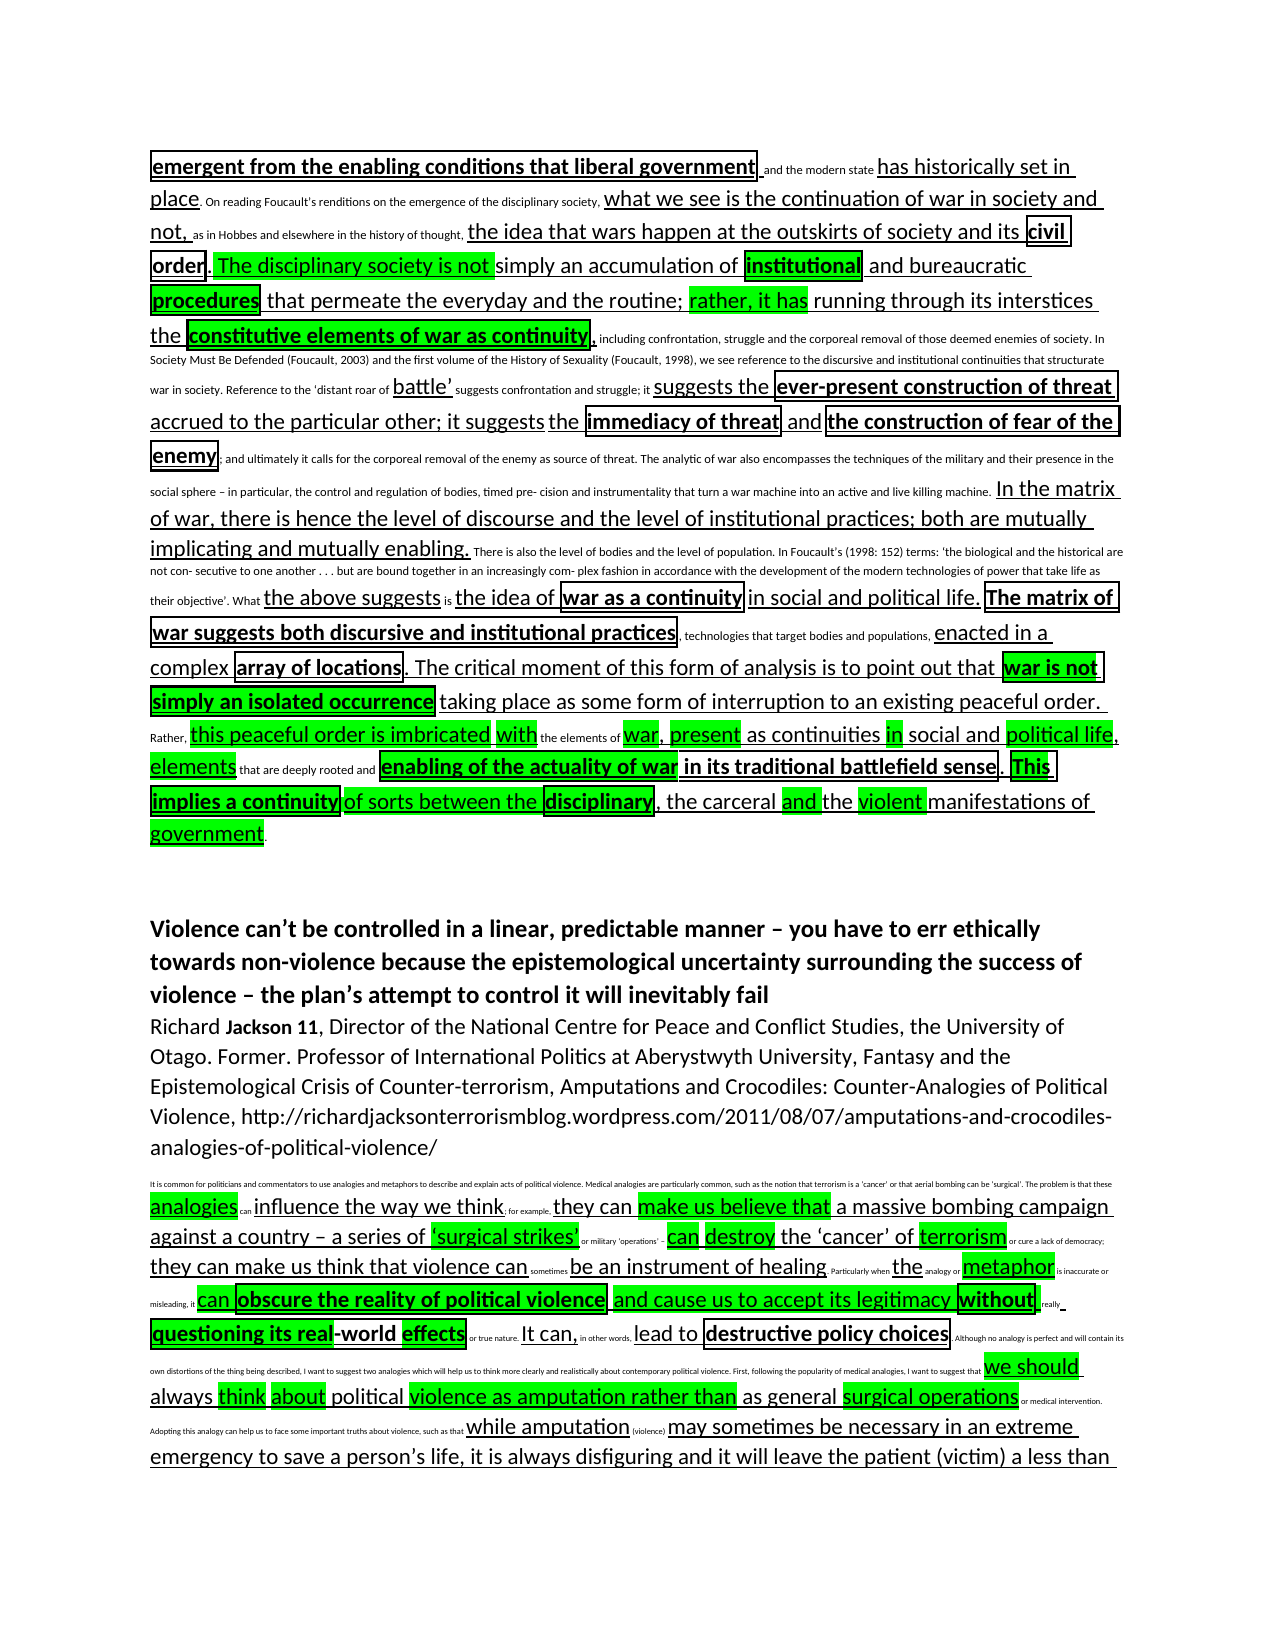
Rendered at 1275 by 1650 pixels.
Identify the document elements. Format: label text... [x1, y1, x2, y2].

text Richard Jackson 11, Director of the National Centre for Peace and Conflict Studies, the University of Otago. Former. Professor of International Politics at Aberystwyth University, Fantasy and the Epistemological Crisis of Counter-terrorism, Amputations and Crocodiles: Counter-Analogies of Political Violence, http://richardjacksonterrorismblog.wordpress.com/2011/08/07/amputations-and-crocodiles-analogies-of-political-violence/ [150, 1012, 1125, 1161]
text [150, 150, 1125, 847]
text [150, 1179, 1125, 1471]
text Violence can’t be controlled in a linear, predictable manner – you have to err ethically towards non-violence because the epistemological uncertainty surrounding the success of violence – the plan’s attempt to control it will inevitably fail [150, 913, 1125, 1009]
